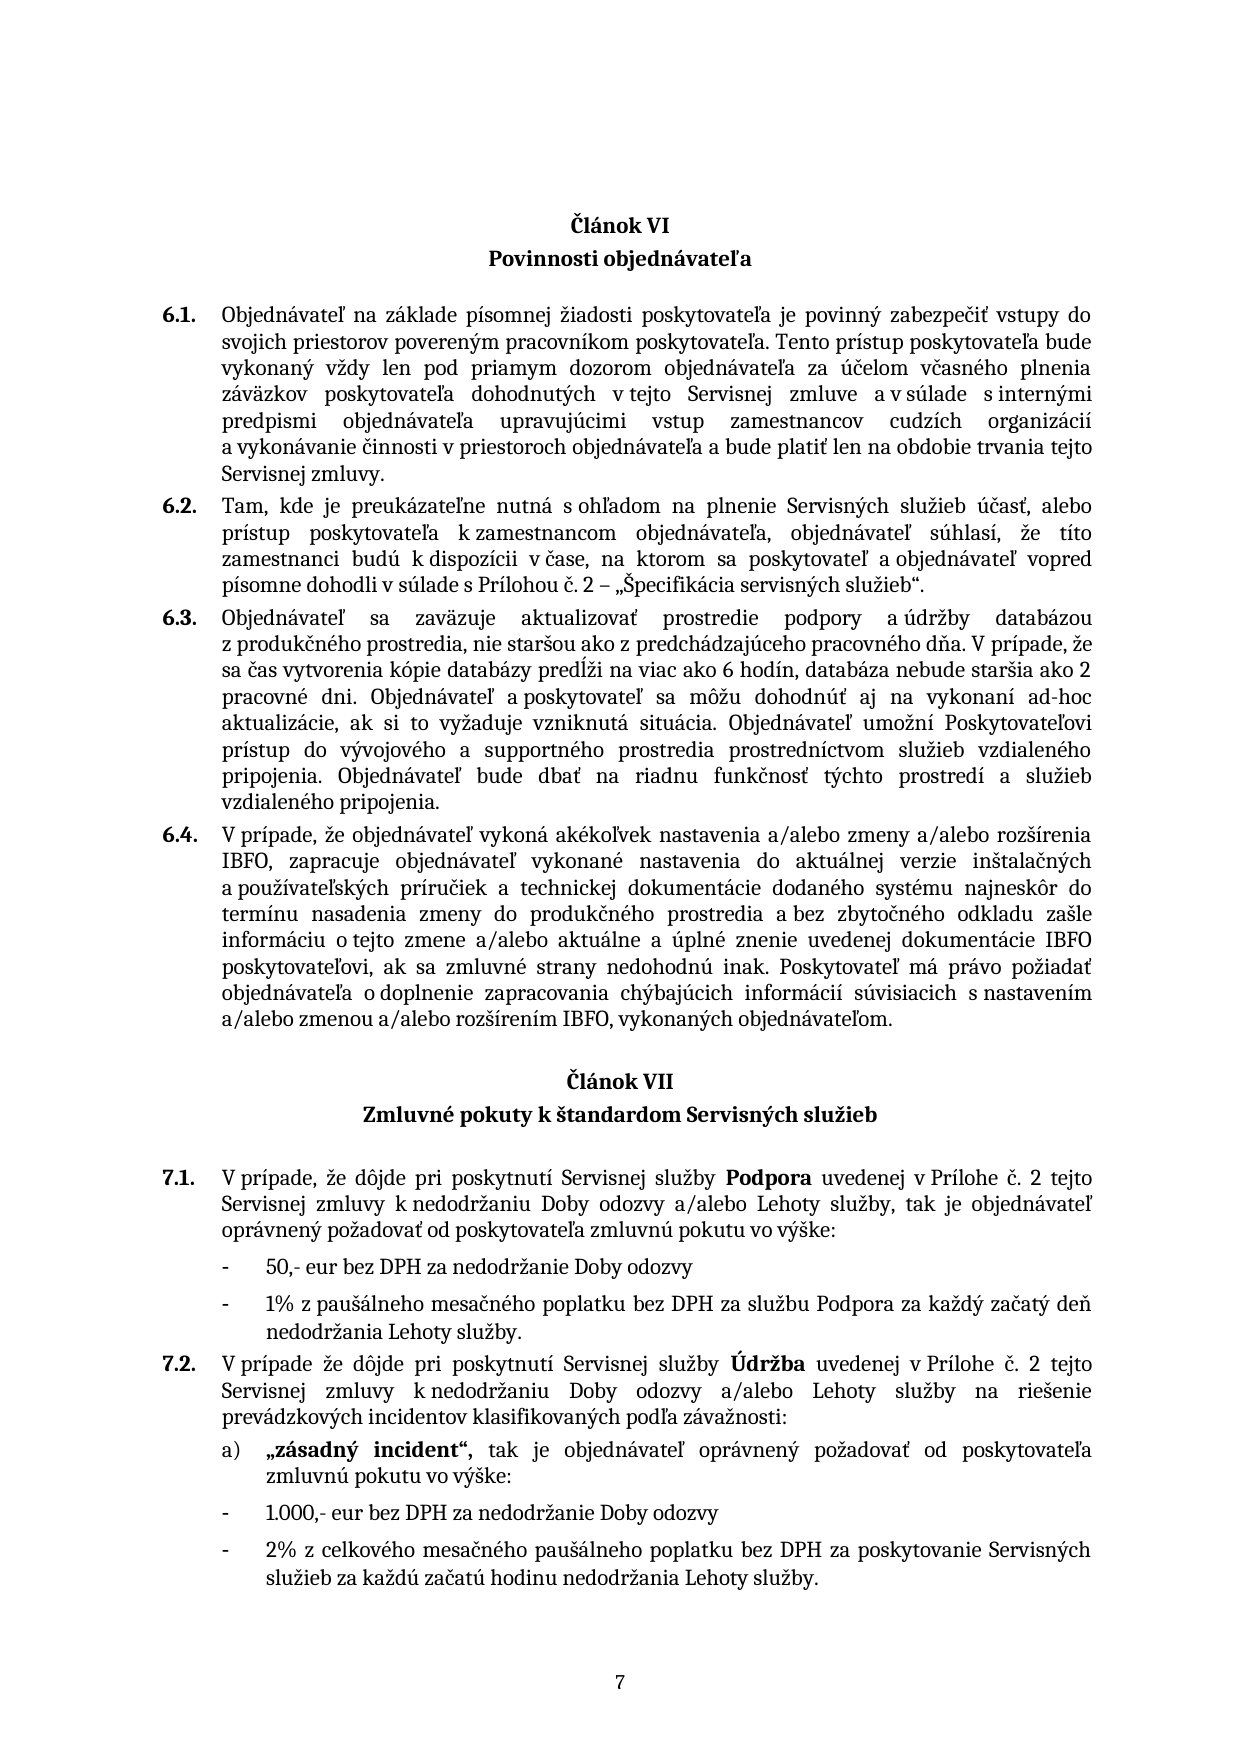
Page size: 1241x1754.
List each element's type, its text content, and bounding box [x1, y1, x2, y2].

list 2% z celkového mesačného paušálneho poplatku bez DPH za poskytovanie Servisných služieb za každú začatú hodinu nedodržania Lehoty služby. [222, 1533, 1092, 1591]
subtitle Článok VII [148, 1069, 1092, 1095]
list V prípade že dôjde pri poskytnutí Servisnej služby Údržba uvedenej v Prílohe č. 2 tejto Servisnej zmluvy k nedodržaniu Doby odozvy a/alebo Lehoty služby na riešenie prevádzkových incidentov klasifikovaných podľa závažnosti: [162, 1351, 1092, 1430]
list V prípade, že dôjde pri poskytnutí Servisnej služby Podpora uvedenej v Prílohe č. 2 tejto Servisnej zmluvy k nedodržaniu Doby odozvy a/alebo Lehoty služby, tak je objednávateľ oprávnený požadovať od poskytovateľa zmluvnú pokutu vo výške: [162, 1164, 1092, 1244]
list Tam, kde je preukázateľne nutná s ohľadom na plnenie Servisných služieb účasť, alebo prístup poskytovateľa k zamestnancom objednávateľa, objednávateľ súhlasí, že títo zamestnanci budú k dispozícii v čase, na ktorom sa poskytovateľ a objednávateľ vopred písomne dohodli v súlade s Prílohou č. 2 – „Špecifikácia servisných služieb“. [162, 493, 1092, 598]
list Objednávateľ sa zaväzuje aktualizovať prostredie podpory a údržby databázou z produkčného prostredia, nie staršou ako z predchádzajúceho pracovného dňa. V prípade, že sa čas vytvorenia kópie databázy predĺži na viac ako 6 hodín, databáza nebude staršia ako 2 pracovné dni. Objednávateľ a poskytovateľ sa môžu dohodnúť aj na vykonaní ad-hoc aktualizácie, ak si to vyžaduje vzniknutá situácia. Objednávateľ umožní Poskytovateľovi prístup do vývojového a supportného prostredia prostredníctvom služieb vzdialeného pripojenia. Objednávateľ bude dbať na riadnu funkčnosť týchto prostredí a služieb vzdialeného pripojenia. [162, 604, 1092, 815]
list 50,- eur bez DPH za nedodržanie Doby odozvy [222, 1250, 1092, 1281]
subtitle Povinnosti objednávateľa [148, 246, 1092, 272]
list 1.000,- eur bez DPH za nedodržanie Doby odozvy [222, 1496, 1092, 1527]
subtitle Článok VI [148, 213, 1092, 239]
list 1% z paušálneho mesačného poplatku bez DPH za službu Podpora za každý začatý deň nedodržania Lehoty služby. [222, 1287, 1092, 1345]
list „zásadný incident“, tak je objednávateľ oprávnený požadovať od poskytovateľa zmluvnú pokutu vo výške: [222, 1437, 1092, 1489]
list Objednávateľ na základe písomnej žiadosti poskytovateľa je povinný zabezpečiť vstupy do svojich priestorov povereným pracovníkom poskytovateľa. Tento prístup poskytovateľa bude vykonaný vždy len pod priamym dozorom objednávateľa za účelom včasného plnenia záväzkov poskytovateľa dohodnutých v tejto Servisnej zmluve a v súlade s internými predpismi objednávateľa upravujúcimi vstup zamestnancov cudzích organizácií a vykonávanie činnosti v priestoroch objednávateľa a bude platiť len na obdobie trvania tejto Servisnej zmluvy. [162, 302, 1092, 487]
subtitle Zmluvné pokuty k štandardom Servisných služieb [148, 1102, 1092, 1128]
list V prípade, že objednávateľ vykoná akékoľvek nastavenia a/alebo zmeny a/alebo rozšírenia IBFO, zapracuje objednávateľ vykonané nastavenia do aktuálnej verzie inštalačných a používateľských príručiek a technickej dokumentácie dodaného systému najneskôr do termínu nasadenia zmeny do produkčného prostredia a bez zbytočného odkladu zašle informáciu o tejto zmene a/alebo aktuálne a úplné znenie uvedenej dokumentácie IBFO poskytovateľovi, ak sa zmluvné strany nedohodnú inak. Poskytovateľ má právo požiadať objednávateľa o doplnenie zapracovania chýbajúcich informácií súvisiacich s nastavením a/alebo zmenou a/alebo rozšírením IBFO, vykonaných objednávateľom. [162, 822, 1092, 1032]
